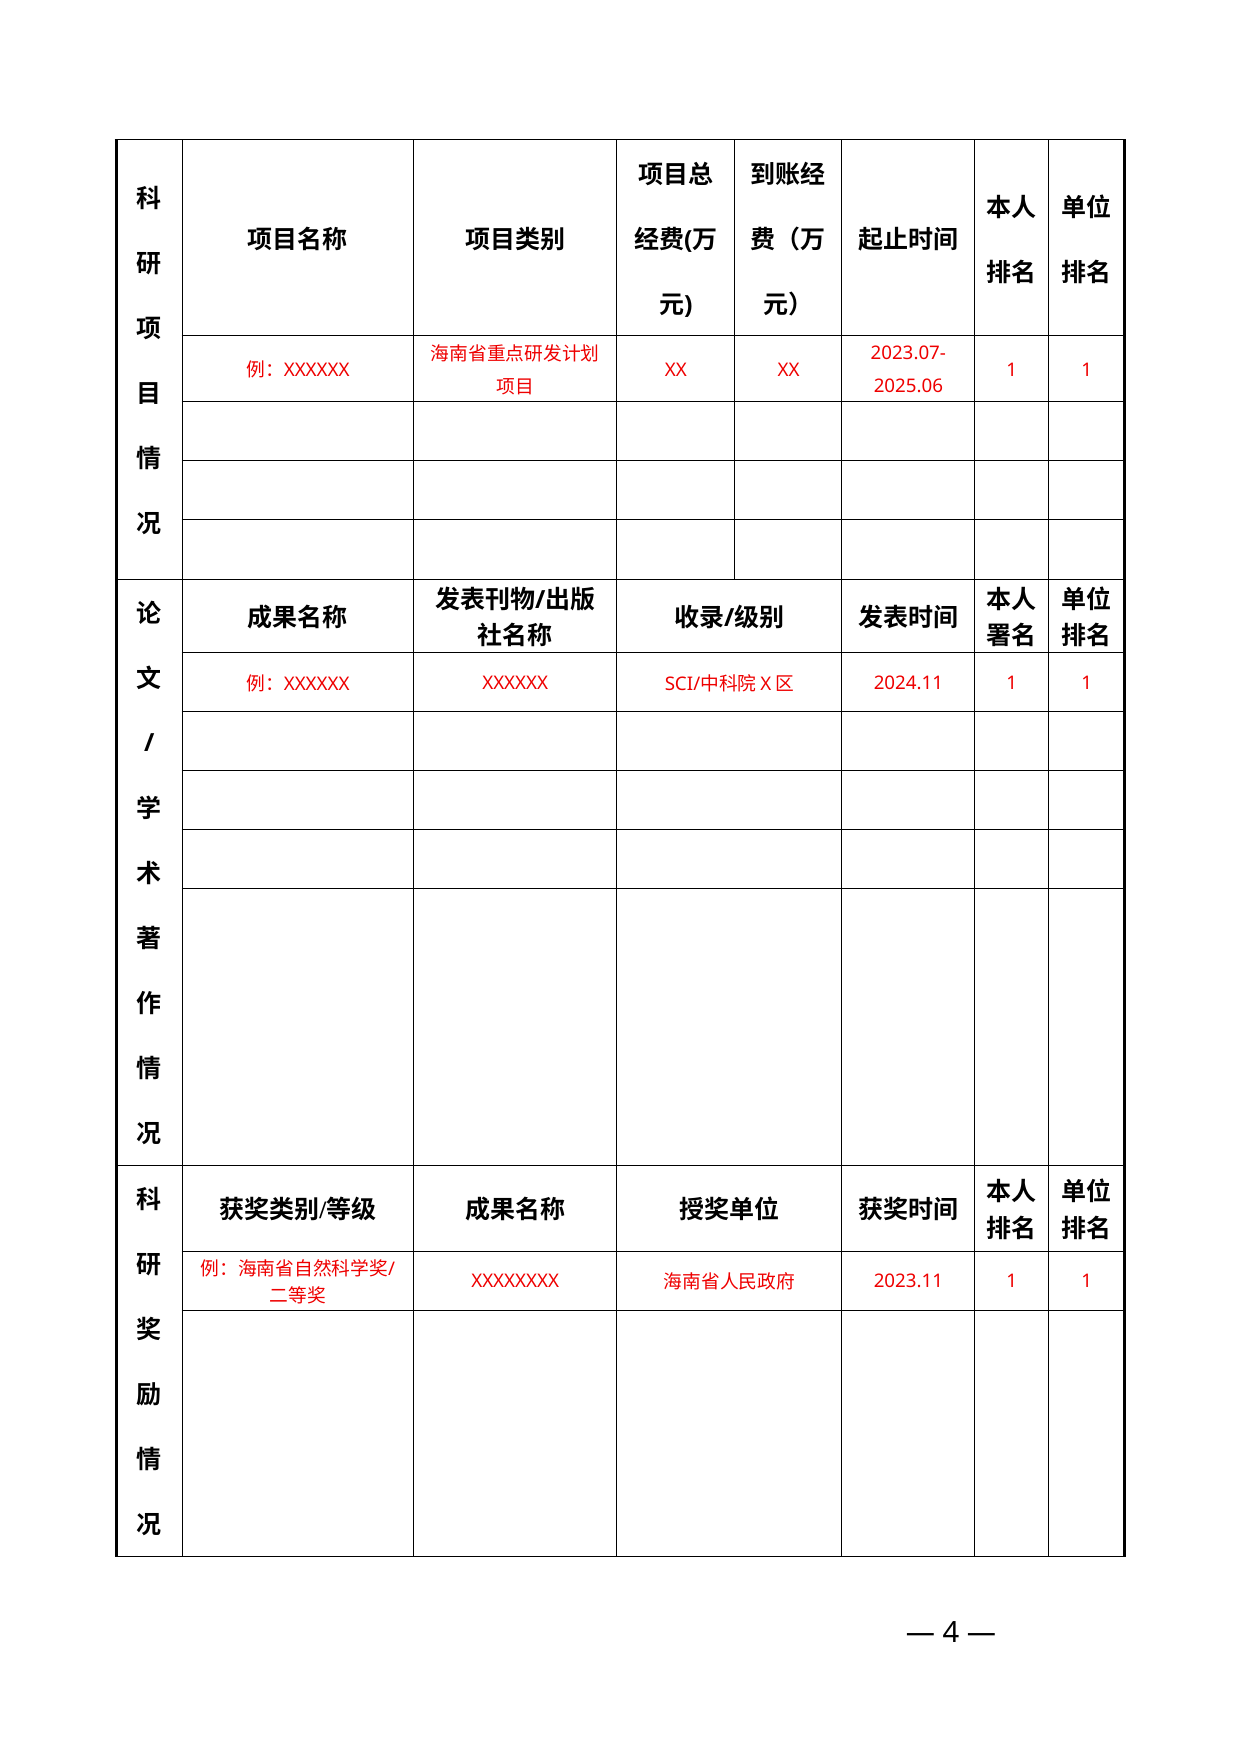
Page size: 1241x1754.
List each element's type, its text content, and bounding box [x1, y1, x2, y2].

table_cell [842, 889, 974, 1164]
table_cell [735, 520, 841, 578]
table_cell 例：海南省自然科学奖/二等奖 [183, 1252, 413, 1309]
table_cell [414, 1311, 616, 1556]
table_cell [1049, 520, 1123, 578]
table_cell 例：XXXXXX [183, 336, 413, 401]
table_cell 海南省重点研发计划项目 [414, 336, 616, 401]
table_cell [975, 830, 1048, 888]
table_cell SCI/中科院X区 [617, 653, 841, 711]
table_cell 项目总经费(万元) [617, 140, 734, 335]
table_cell 1 [975, 1252, 1048, 1309]
table_cell [617, 830, 841, 888]
table_cell 到账经费（万元） [735, 140, 841, 335]
table_cell [183, 520, 413, 578]
table_cell 2023.11 [842, 1252, 974, 1309]
table_cell 科 研 奖 励 情 况 [118, 1166, 182, 1556]
table_cell XX [735, 336, 841, 401]
table_cell [183, 889, 413, 1164]
table_cell [1049, 461, 1123, 519]
table_cell [183, 771, 413, 829]
table_cell [842, 1311, 974, 1556]
table_cell [735, 461, 841, 519]
table_cell [975, 1311, 1048, 1556]
table_cell 项目名称 [183, 140, 413, 335]
table_cell 起止时间 [842, 140, 974, 335]
table_cell [414, 402, 616, 460]
table_cell 本人署名 [975, 580, 1048, 652]
table_cell [975, 889, 1048, 1164]
table_cell 获奖时间 [842, 1166, 974, 1251]
table_cell [1049, 830, 1123, 888]
table_cell 海南省人民政府 [617, 1252, 841, 1309]
table_cell 成果名称 [414, 1166, 616, 1251]
table_cell [1049, 1311, 1123, 1556]
table_cell [617, 771, 841, 829]
table_cell XXXXXXXX [414, 1252, 616, 1309]
table_cell 例：XXXXXX [183, 653, 413, 711]
table_cell 1 [1049, 336, 1123, 401]
table_cell [617, 889, 841, 1164]
table_cell 2023.07-2025.06 [842, 336, 974, 401]
table_cell [414, 520, 616, 578]
table_cell [842, 461, 974, 519]
table_cell 1 [975, 336, 1048, 401]
table_cell XXXXXX [414, 653, 616, 711]
table_cell [975, 461, 1048, 519]
table_cell [617, 712, 841, 770]
table_cell [842, 771, 974, 829]
table_cell [617, 1311, 841, 1556]
table_cell [617, 520, 734, 578]
table_cell [183, 402, 413, 460]
table_cell 单位排名 [1049, 580, 1123, 652]
table_cell 成果名称 [183, 580, 413, 652]
table_cell 授奖单位 [617, 1166, 841, 1251]
table_cell [1049, 712, 1123, 770]
table_cell 2024.11 [842, 653, 974, 711]
table_cell [1049, 889, 1123, 1164]
table_cell 科 研 项 目 情 况 [118, 140, 182, 578]
table_cell 本人排名 [975, 1166, 1048, 1251]
table_cell [183, 830, 413, 888]
table_cell 本人排名 [975, 140, 1048, 335]
table_cell 发表刊物/出版社名称 [414, 580, 616, 652]
table_cell 项目类别 [414, 140, 616, 335]
table_cell 单位排名 [1049, 140, 1123, 335]
table_cell [842, 520, 974, 578]
table_cell [414, 771, 616, 829]
table_cell [975, 402, 1048, 460]
table_cell 1 [1049, 1252, 1123, 1309]
table_cell [975, 712, 1048, 770]
table_cell [842, 712, 974, 770]
table_cell [842, 830, 974, 888]
table_cell [975, 771, 1048, 829]
table_cell 收录/级别 [617, 580, 841, 652]
table_cell 单位排名 [1049, 1166, 1123, 1251]
table_cell [414, 712, 616, 770]
table_cell [414, 461, 616, 519]
table_cell [183, 1311, 413, 1556]
table_cell [975, 520, 1048, 578]
table_cell [617, 402, 734, 460]
table_cell XX [617, 336, 734, 401]
table_cell [414, 830, 616, 888]
table_cell 1 [1049, 653, 1123, 711]
table_cell [1049, 771, 1123, 829]
table_cell 1 [975, 653, 1048, 711]
table_cell [842, 402, 974, 460]
table_cell [1049, 402, 1123, 460]
table_cell [735, 402, 841, 460]
table_cell [414, 889, 616, 1164]
table_cell 论 文 / 学 术 著 作 情 况 [118, 580, 182, 1164]
table_cell 获奖类别/等级 [183, 1166, 413, 1251]
table_cell [183, 461, 413, 519]
table_cell [183, 712, 413, 770]
table_cell [617, 461, 734, 519]
table_cell 发表时间 [842, 580, 974, 652]
